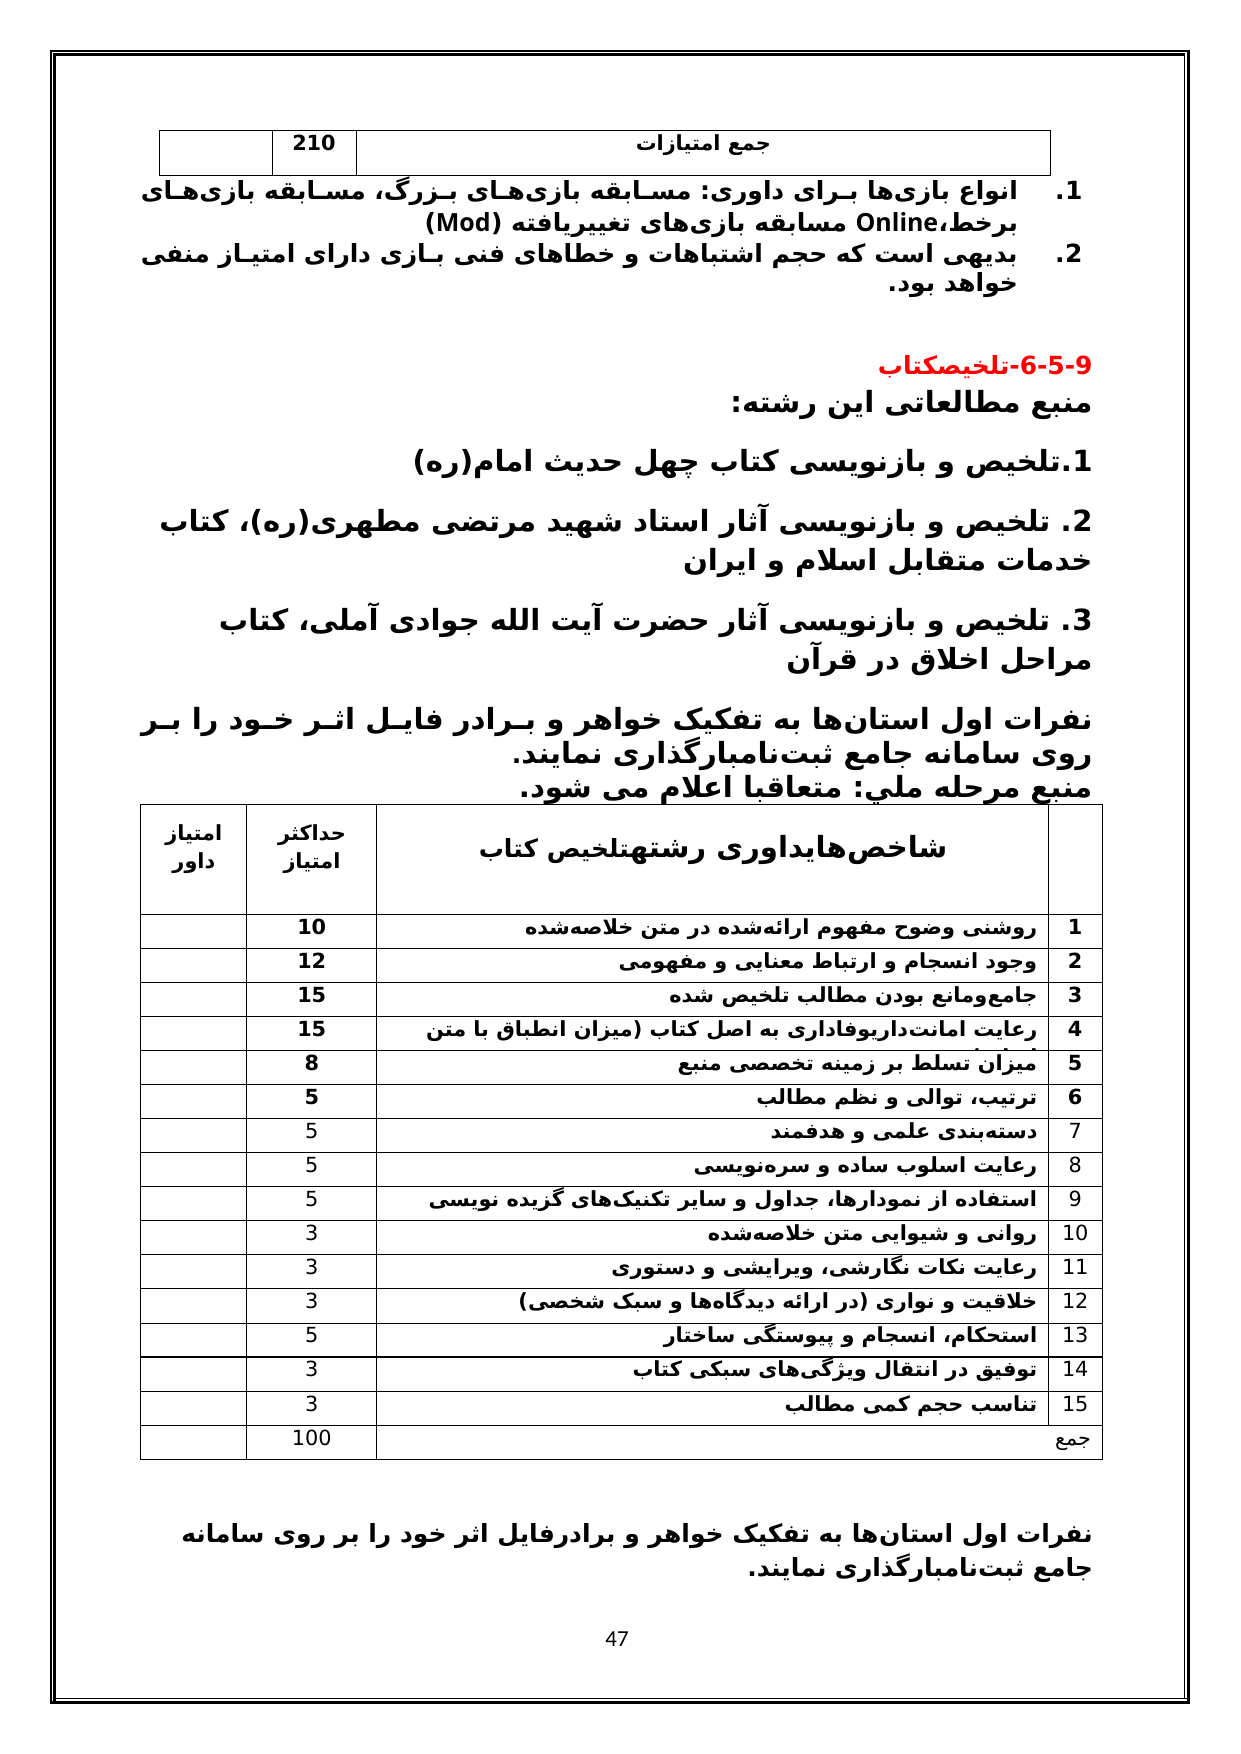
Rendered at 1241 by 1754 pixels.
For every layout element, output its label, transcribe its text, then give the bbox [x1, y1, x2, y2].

table_cell [141, 1289, 246, 1322]
table_cell 5 [247, 1085, 376, 1118]
text نفرات اول استان‌ها به تفکیک خواهر و برادرفایل اثر خود را بر روی سامانه جامع ثبت‌نامبارگذاری نمایند. [141, 1520, 1093, 1582]
table_cell [141, 1358, 246, 1391]
table_cell روشنی وضوح مفهوم ارائه‌شده در متن خلاصه‌شده [377, 915, 1048, 948]
table_cell 2 [1049, 949, 1102, 982]
table_cell [141, 1221, 246, 1254]
table_cell 13 [1049, 1324, 1102, 1356]
table_cell جمع امتیازات [357, 131, 1050, 175]
table_cell 12 [1049, 1289, 1102, 1322]
table_cell [141, 1153, 246, 1186]
table_cell 5 [247, 1119, 376, 1152]
table_cell خلاقیت و نواری (در ارائه دیدگاه‌ها و سبک شخصی) [377, 1289, 1048, 1322]
table_header [1049, 805, 1102, 914]
text نفرات اول استان‌ها به تفکیک خواهر و برادر فایل اثر خود را بر روی سامانه جامع ثبت‌نامبارگذاری نمایند. [141, 702, 1093, 770]
table_cell 3 [247, 1255, 376, 1288]
table_cell 9 [1049, 1187, 1102, 1220]
text 2. تلخیص و بازنویسی آثار استاد شهید مرتضی مطهری(ره)، کتاب خدمات متقابل اسلام و ایران [141, 504, 1093, 577]
text منبع مطالعاتی این رشته: [141, 385, 1093, 419]
table_cell 5 [247, 1187, 376, 1220]
table_cell 8 [247, 1051, 376, 1084]
table_cell دسته‌بندی علمی و هدفمند [377, 1119, 1048, 1152]
table_cell استفاده از نمودارها، جداول و سایر تکنیک‌های گزیده نویسی [377, 1187, 1048, 1220]
list انواع بازی‌ها برای داوری: مسابقه بازی‌های بزرگ، مسابقه بازی‌های برخط،Online مسابقه بازی‌های تغییریافته (Mod) [141, 176, 1055, 239]
table_cell 6 [1049, 1085, 1102, 1118]
table_cell 14 [1049, 1358, 1102, 1391]
table_cell [141, 1187, 246, 1220]
table_cell وجود انسجام و ارتباط معنایی و مفهومی [377, 949, 1048, 982]
table_cell 15 [1049, 1392, 1102, 1424]
table_cell 5 [1049, 1051, 1102, 1084]
text 1.تلخیص و بازنویسی کتاب چهل حدیث امام(ره) [141, 445, 1093, 479]
table_header امتیاز داور [141, 805, 246, 914]
table_cell میزان تسلط بر زمینه تخصصی منبع [377, 1051, 1048, 1084]
table_cell 1 [1049, 915, 1102, 948]
table_cell [141, 1017, 246, 1050]
table_cell [141, 1426, 246, 1459]
table_cell 15 [247, 1017, 376, 1050]
table_cell 7 [1049, 1119, 1102, 1152]
table_cell 5 [247, 1153, 376, 1186]
table_cell 10 [247, 915, 376, 948]
text منبع مرحله ملي: متعاقبا اعلام می شود. [141, 770, 1093, 804]
table_cell 100 [247, 1426, 376, 1459]
table_cell 15 [247, 983, 376, 1016]
table_cell [141, 983, 246, 1016]
text 3. تلخیص و بازنویسی آثار حضرت آیت الله جوادی آملی، کتاب مراحل اخلاق در قرآن [141, 603, 1093, 676]
table_cell 8 [1049, 1153, 1102, 1186]
table_cell [141, 1051, 246, 1084]
table_cell 10 [1049, 1221, 1102, 1254]
table_header شاخص‌هایداوری رشتهتلخیص کتاب [377, 805, 1048, 914]
table_cell رعایت نکات نگارشی، ویرایشی و دستوری [377, 1255, 1048, 1288]
subtitle 6-5-9-تلخیصکتاب [141, 351, 1093, 381]
table_cell [141, 1324, 246, 1356]
table_cell [141, 1085, 246, 1118]
table_cell رعایت اسلوب ساده و سره‌نویسی [377, 1153, 1048, 1186]
table_cell 4 [1049, 1017, 1102, 1050]
table_cell تناسب حجم کمی مطالب [377, 1392, 1048, 1424]
table_cell جامع‌ومانع بودن مطالب تلخیص شده [377, 983, 1048, 1016]
table_cell توفیق در انتقال ویژگی‌های سبکی کتاب [377, 1358, 1048, 1391]
table_cell 3 [247, 1392, 376, 1424]
table_cell روانی و شیوایی متن خلاصه‌شده [377, 1221, 1048, 1254]
table_cell ترتیب، توالی و نظم مطالب [377, 1085, 1048, 1118]
table_cell استحکام، انسجام و پیوستگی ساختار [377, 1324, 1048, 1356]
table_cell 3 [247, 1221, 376, 1254]
table_cell 5 [247, 1324, 376, 1356]
table_cell 210 [273, 131, 356, 175]
table_cell [141, 1255, 246, 1288]
table_cell [141, 915, 246, 948]
table_header حداکثر امتیاز [247, 805, 376, 914]
table_cell [141, 949, 246, 982]
table_cell رعایت امانت‌داریوفاداری به اصل کتاب (میزان انطباق با متن اصلی) [377, 1017, 1048, 1050]
list بدیهی است که حجم اشتباهات و خطاهای فنی بازی دارای امتیاز منفی خواهد بود. [141, 239, 1055, 297]
table_cell 3 [247, 1358, 376, 1391]
table_cell 11 [1049, 1255, 1102, 1288]
table_cell [141, 1392, 246, 1424]
table_cell جمع [377, 1426, 1102, 1459]
table_cell 12 [247, 949, 376, 982]
table_cell [141, 1119, 246, 1152]
table_cell 3 [247, 1289, 376, 1322]
table_cell 3 [1049, 983, 1102, 1016]
table_cell [160, 131, 272, 175]
